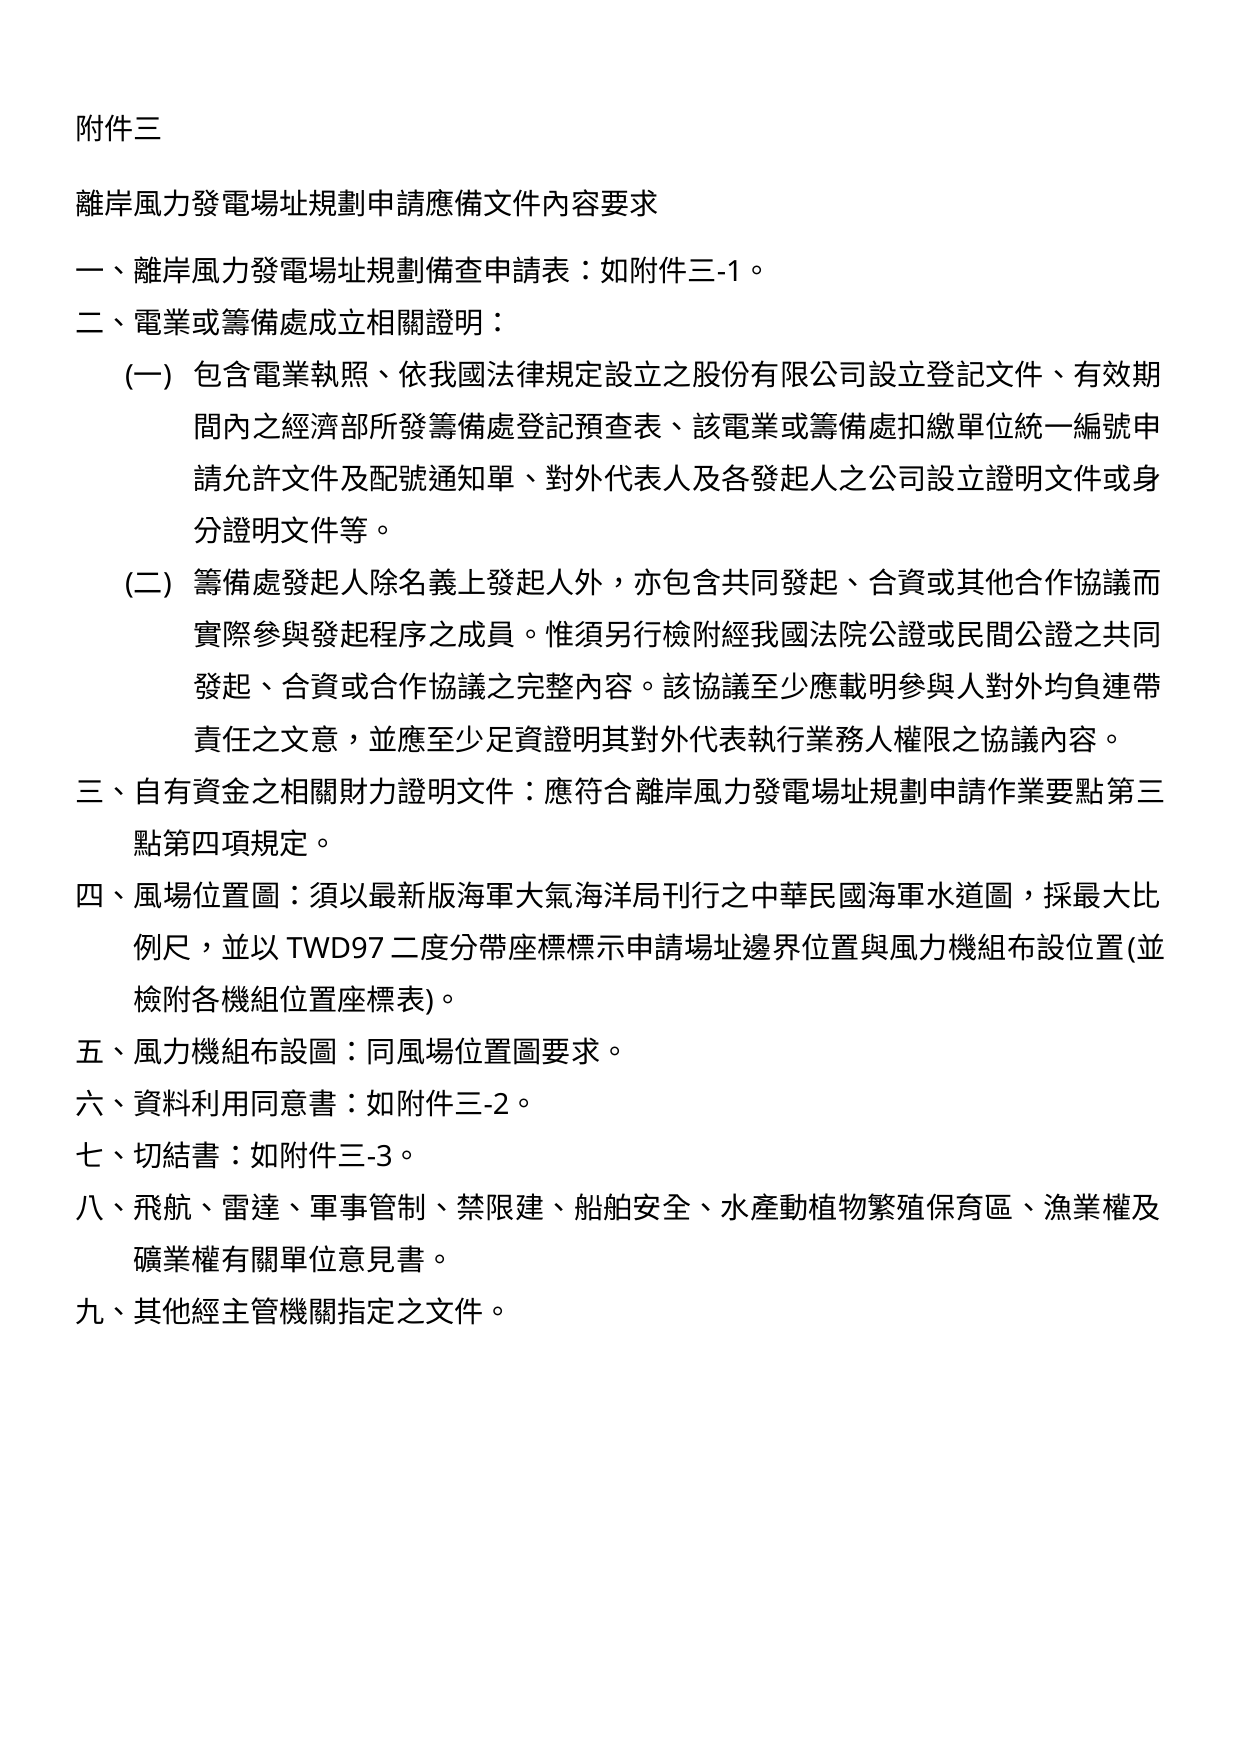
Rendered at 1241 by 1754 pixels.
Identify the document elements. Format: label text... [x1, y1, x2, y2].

text 七、切結書：如附件三-3。 [75, 1125, 1165, 1177]
list 籌備處發起人除名義上發起人外，亦包含共同發起、合資或其他合作協議而實際參與發起程序之成員。惟須另行檢附經我國法院公證或民間公證之共同發起、合資或合作協議之完整內容。該協議至少應載明參與人對外均負連帶責任之文意，並應至少足資證明其對外代表執行業務人權限之協議內容。 [125, 552, 1165, 760]
text 三、自有資金之相關財力證明文件：應符合離岸風力發電場址規劃申請作業要點第三點第四項規定。 [75, 760, 1165, 864]
text 一、離岸風力發電場址規劃備查申請表：如附件三-1。 [75, 239, 1165, 292]
list 包含電業執照、依我國法律規定設立之股份有限公司設立登記文件、有效期間內之經濟部所發籌備處登記預查表、該電業或籌備處扣繳單位統一編號申請允許文件及配號通知單、對外代表人及各發起人之公司設立證明文件或身分證明文件等。 [125, 344, 1165, 552]
text 六、資料利用同意書：如附件三-2。 [75, 1073, 1165, 1125]
text 離岸風力發電場址規劃申請應備文件內容要求 [75, 164, 1165, 239]
text 二、電業或籌備處成立相關證明： [75, 292, 1165, 344]
text 八、飛航、雷達、軍事管制、禁限建、船舶安全、水產動植物繁殖保育區、漁業權及礦業權有關單位意見書。 [75, 1177, 1165, 1281]
text 九、其他經主管機關指定之文件。 [75, 1281, 1165, 1333]
text 附件三 [75, 89, 1165, 164]
text 五、風力機組布設圖：同風場位置圖要求。 [75, 1021, 1165, 1073]
text 四、風場位置圖：須以最新版海軍大氣海洋局刊行之中華民國海軍水道圖，採最大比例尺，並以TWD97二度分帶座標標示申請場址邊界位置與風力機組布設位置(並檢附各機組位置座標表)。 [75, 864, 1165, 1021]
